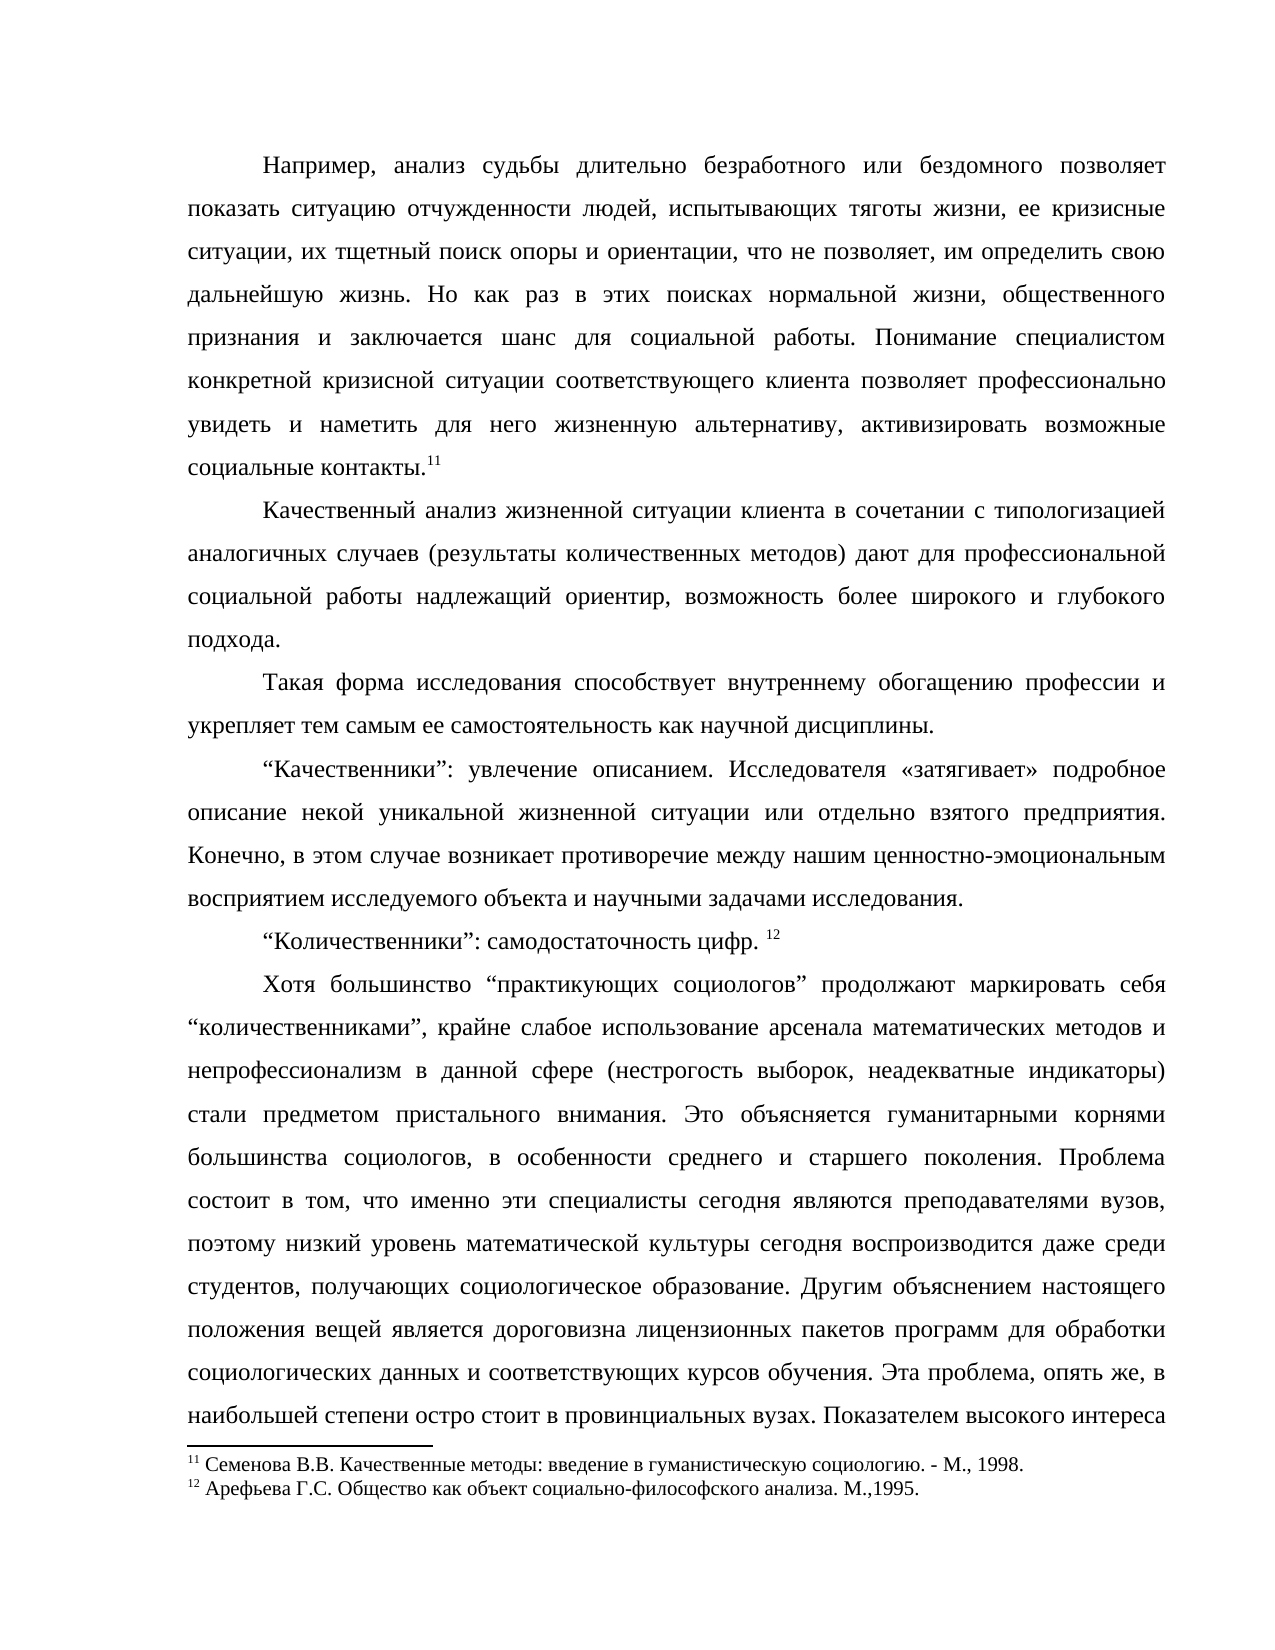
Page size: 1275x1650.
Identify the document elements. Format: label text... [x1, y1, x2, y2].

text Например, анализ судьбы длительно безработного или бездомного позволяет показать ситуацию отчужденности людей, испытывающих тяготы жизни, ее кризисные ситуации, их тщетный поиск опоры и ориентации, что не позволяет, им определить свою дальнейшую жизнь. Но как раз в этих поисках нормальной жизни, общественного признания и заключается шанс для социальной работы. Понимание специалистом конкретной кризисной ситуации соответствующего клиента позволяет профессионально увидеть и наметить для него жизненную альтернативу, активизировать возможные социальные контакты. [187, 150, 1167, 481]
text Качественный анализ жизненной ситуации клиента в сочетании с типологизацией аналогичных случаев (результаты количественных методов) дают для профессиональной социальной работы надлежащий ориентир, возможность более широкого и глубокого подхода. [187, 495, 1167, 653]
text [187, 969, 1167, 1429]
text “Качественники”: увлечение описанием. Исследователя «затягивает» подробное описание некой уникальной жизненной ситуации или отдельно взятого предприятия. Конечно, в этом случае возникает противоречие между нашим ценностно-эмоциональным восприятием исследуемого объекта и научными задачами исследования. [187, 754, 1167, 912]
text Такая форма исследования способствует внутреннему обогащению профессии и укрепляет тем самым ее самостоятельность как научной дисциплины. [187, 667, 1167, 739]
text “Количественники”: самодостаточность цифр. [187, 926, 1167, 955]
